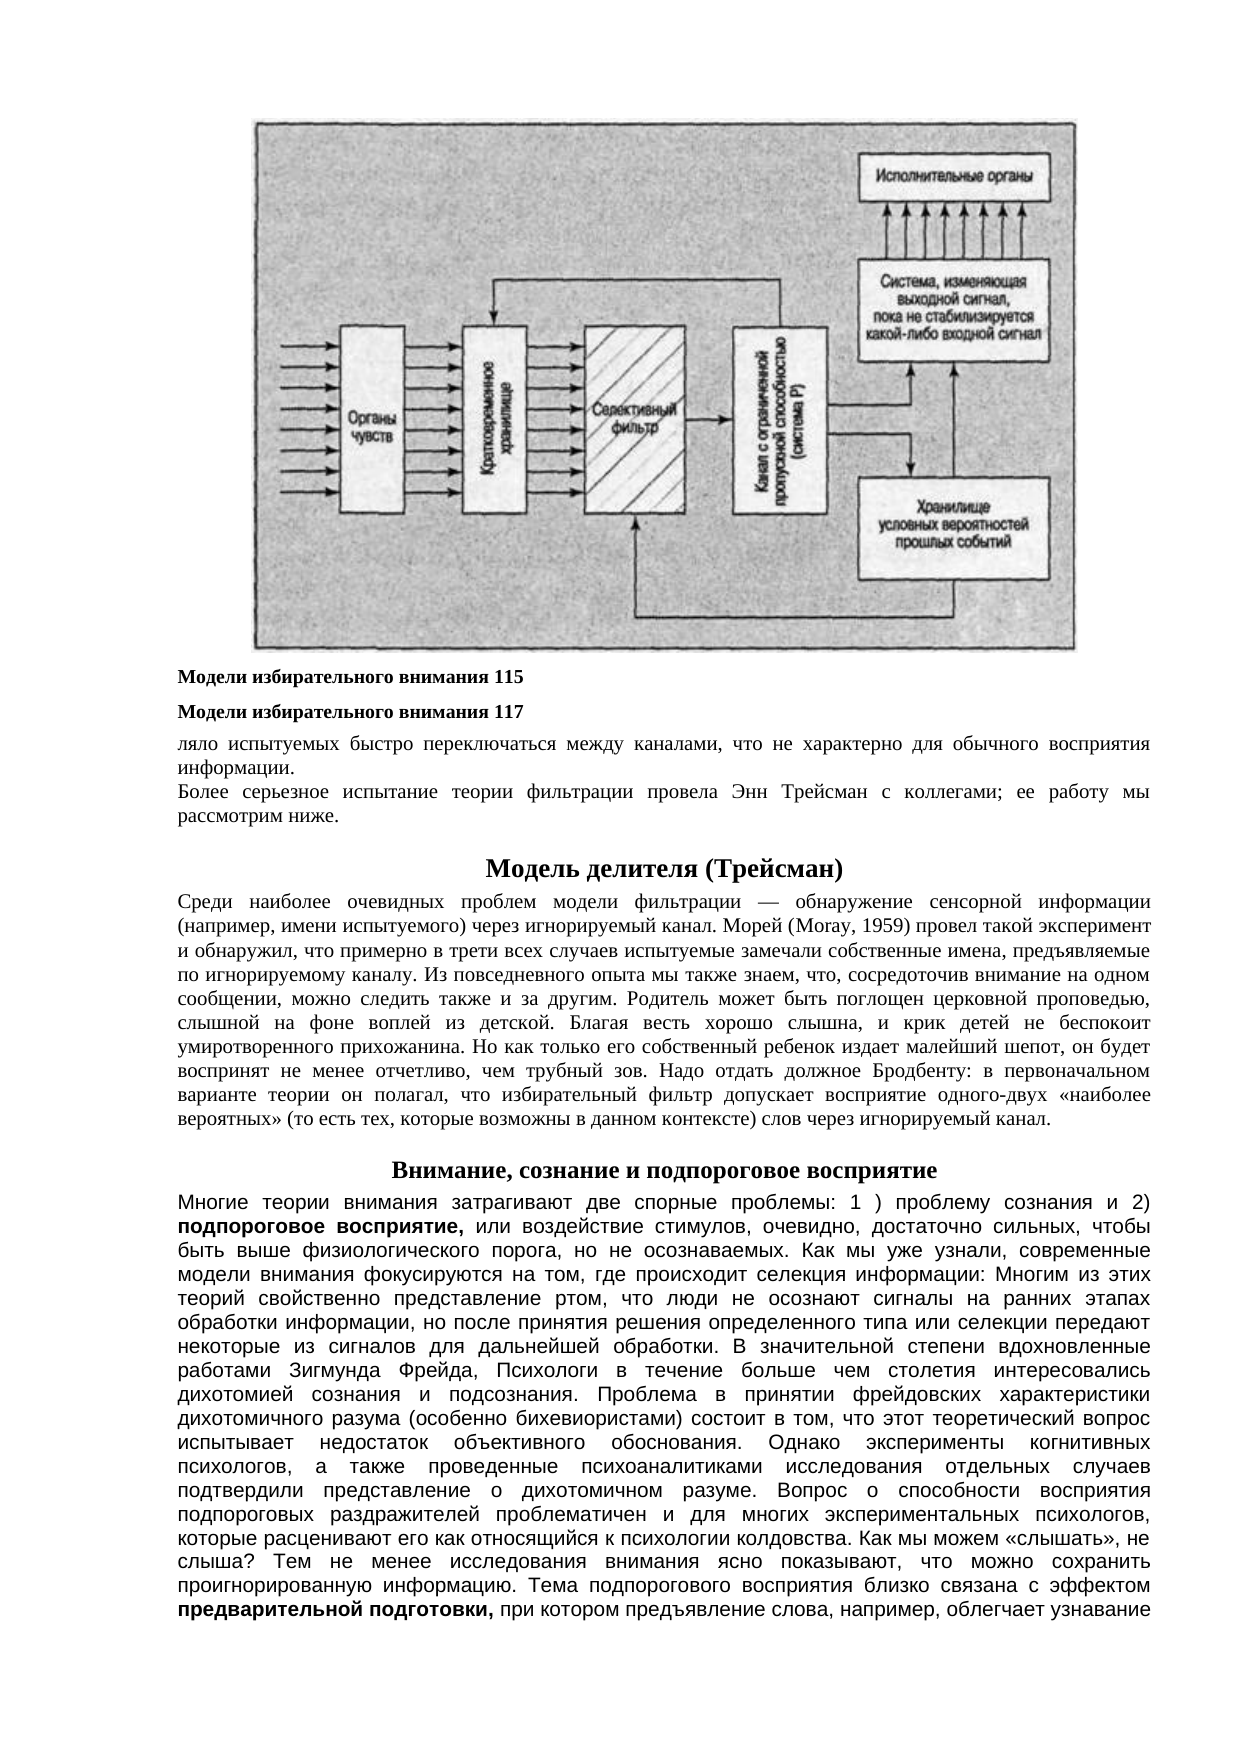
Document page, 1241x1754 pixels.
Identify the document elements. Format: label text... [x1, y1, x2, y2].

text ляло испытуемых быстро переключаться между каналами, что не характерно для обычного восприятия информации. [177, 731, 1152, 779]
text Внимание, сознание и подпороговое восприятие [177, 1155, 1152, 1184]
text Модели избирательного внимания 115 [177, 665, 1152, 688]
text Среди наиболее очевидных проблем модели фильтрации — обнаружение сенсорной информации (например, имени испытуемого) через игнорируемый канал. Морей (Moray, 1959) провел такой эксперимент и обнаружил, что примерно в трети всех случаев испытуемые замечали собственные имена, предъявляемые по игнорируемому каналу. Из повседневного опыта мы также знаем, что, сосредоточив внимание на одном сообщении, можно следить также и за другим. Родитель может быть поглощен церковной проповедью, слышной на фоне воплей из детской. Благая весть хорошо слышна, и крик детей не беспокоит умиротворенного прихожанина. Но как только его собственный ребенок издает малейший шепот, он будет воспринят не менее отчетливо, чем трубный зов. Надо отдать должное Бродбенту: в первоначальном варианте теории он полагал, что избирательный фильтр допускает восприятие одного-двух «наиболее вероятных» (то есть тех, которые возможны в данном контексте) слов через игнорируемый канал. [177, 889, 1152, 1130]
text Модель делителя (Трейсман) [177, 852, 1152, 883]
text Модели избирательного внимания 117 [177, 700, 1152, 723]
text Более серьезное испытание теории фильтрации провела Энн Трейсман с коллегами; ее работу мы рассмотрим ниже. [177, 779, 1152, 827]
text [177, 1190, 1152, 1621]
picture [251, 118, 1078, 653]
